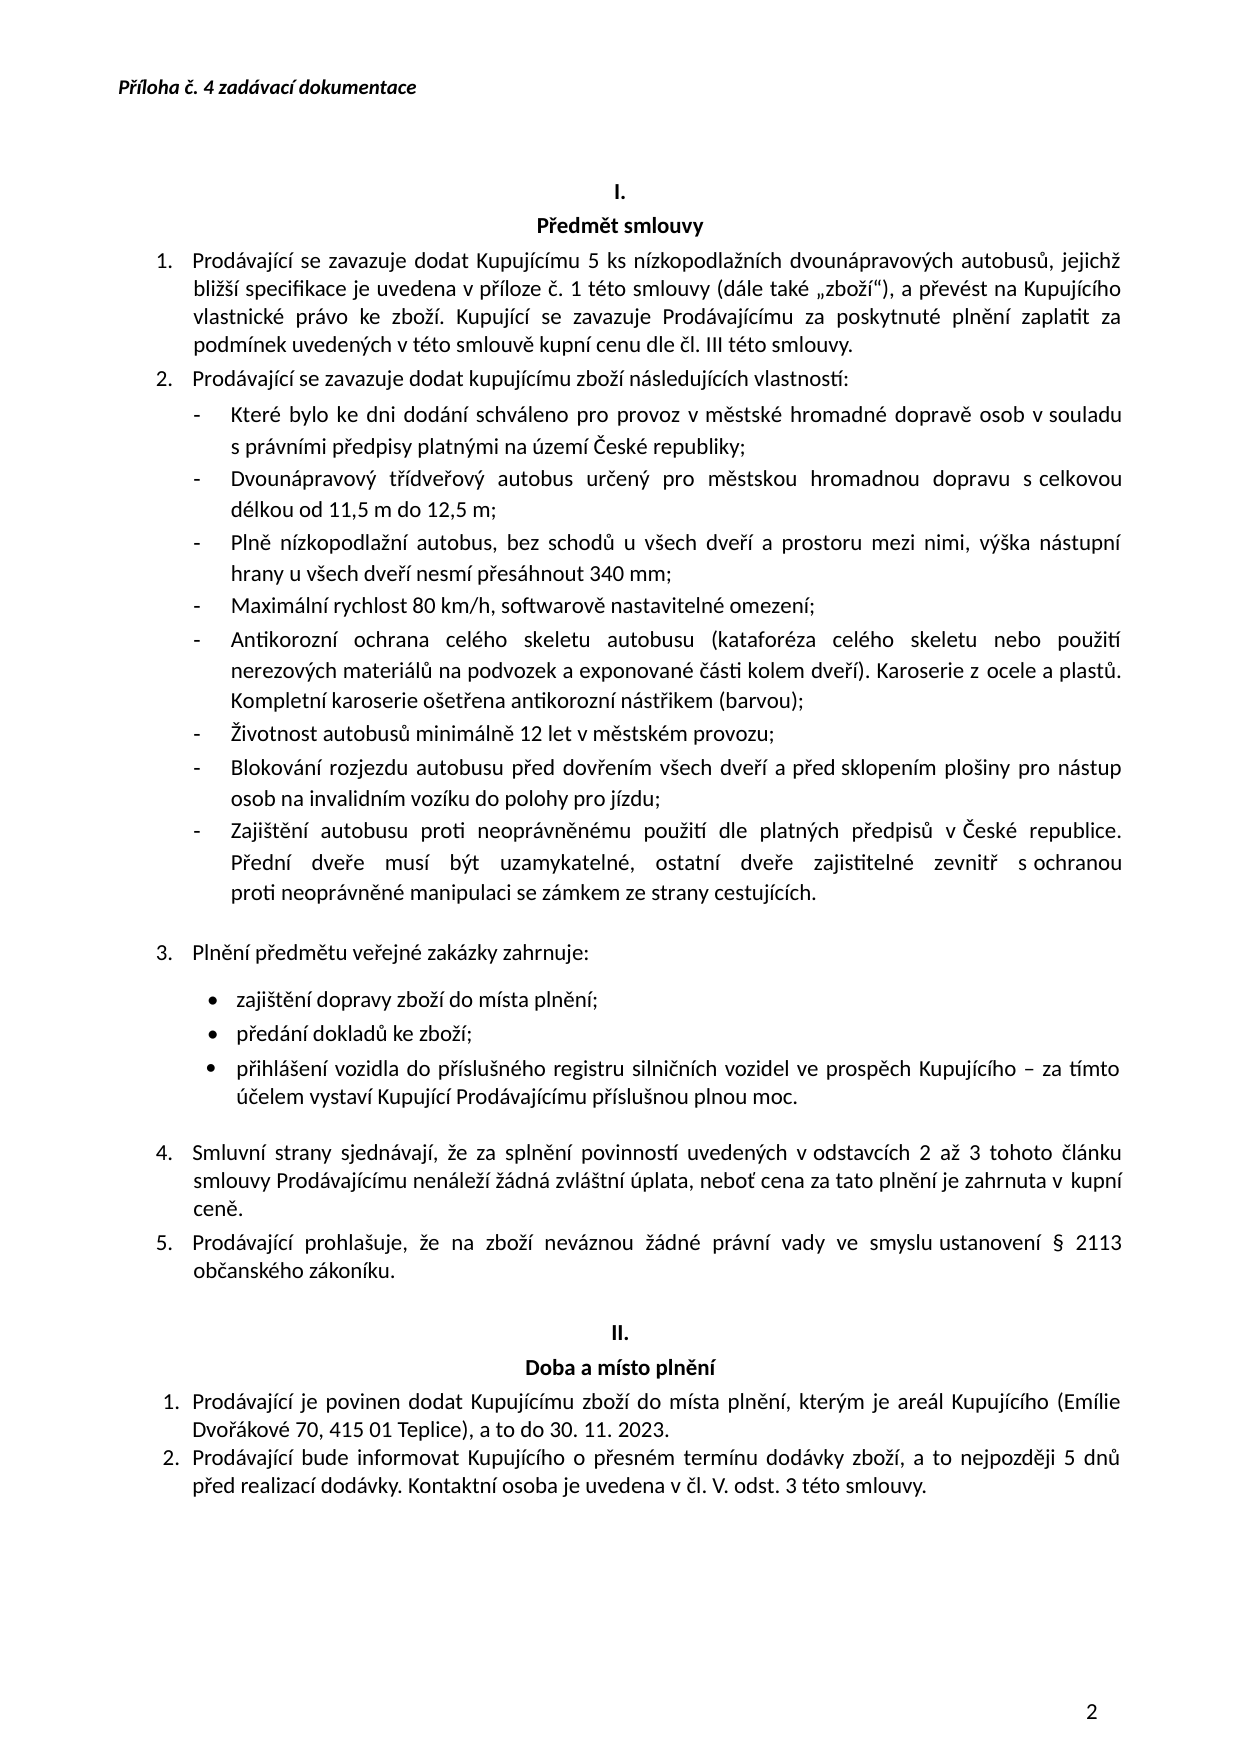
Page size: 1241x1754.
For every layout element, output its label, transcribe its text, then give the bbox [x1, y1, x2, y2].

list Plnění předmětu veřejné zakázky zahrnuje: [156, 938, 1122, 966]
text • předání dokladů ke zboží; [207, 1019, 1122, 1047]
list Blokování rozjezdu autobusu před dovřením všech dveří a před sklopením plošiny pro nástup osob na invalidním vozíku do polohy pro jízdu; [193, 751, 1122, 812]
list Smluvní strany sjednávají, že za splnění povinností uvedených v odstavcích 2 až 3 tohoto článku smlouvy Prodávajícímu nenáleží žádná zvláštní úplata, neboť cena za tato plnění je zahrnuta v kupní ceně. [156, 1138, 1122, 1222]
list Dvounápravový třídveřový autobus určený pro městskou hromadnou dopravu s celkovou délkou od 11,5 m do 12,5 m; [193, 462, 1122, 523]
list Prodávající bude informovat Kupujícího o přesném termínu dodávky zboží, a to nejpozději 5 dnů před realizací dodávky. Kontaktní osoba je uvedena v čl. V. odst. 3 této smlouvy. [162, 1443, 1122, 1499]
text I. [118, 177, 1122, 205]
list Plně nízkopodlažní autobus, bez schodů u všech dveří a prostoru mezi nimi, výška nástupní hrany u všech dveří nesmí přesáhnout 340 mm; [193, 526, 1122, 587]
list Prodávající se zavazuje dodat Kupujícímu 5 ks nízkopodlažních dvounápravových autobusů, jejichž bližší specifikace je uvedena v příloze č. 1 této smlouvy (dále také „zboží“), a převést na Kupujícího vlastnické právo ke zboží. Kupující se zavazuje Prodávajícímu za poskytnuté plnění zaplatit za podmínek uvedených v této smlouvě kupní cenu dle čl. III této smlouvy. [156, 246, 1122, 358]
text II. [118, 1318, 1122, 1346]
text Doba a místo plnění [118, 1353, 1122, 1381]
list Které bylo ke dni dodání schváleno pro provoz v městské hromadné dopravě osob v souladu s právními předpisy platnými na území České republiky; [193, 398, 1122, 460]
text • zajištění dopravy zboží do místa plnění; [118, 985, 1122, 1013]
text Předmět smlouvy [118, 211, 1122, 239]
list Antikorozní ochrana celého skeletu autobusu (kataforéza celého skeletu nebo použití nerezových materiálů na podvozek a exponované části kolem dveří). Karoserie z ocele a plastů. Kompletní karoserie ošetřena antikorozní nástřikem (barvou); [193, 623, 1122, 715]
list Prodávající je povinen dodat Kupujícímu zboží do místa plnění, kterým je areál Kupujícího (Emílie Dvořákové 70, 415 01 Teplice), a to do 30. 11. 2023. [162, 1387, 1122, 1443]
list Zajištění autobusu proti neoprávněnému použití dle platných předpisů v České republice. Přední dveře musí být uzamykatelné, ostatní dveře zajistitelné zevnitř s ochranou proti neoprávněné manipulaci se zámkem ze strany cestujících. [193, 814, 1122, 906]
list Prodávající se zavazuje dodat kupujícímu zboží následujících vlastností: [156, 364, 1122, 392]
list Prodávající prohlašuje, že na zboží neváznou žádné právní vady ve smyslu ustanovení § 2113 občanského zákoníku. [156, 1228, 1122, 1284]
list Životnost autobusů minimálně 12 let v městském provozu; [193, 717, 1122, 748]
list Maximální rychlost 80 km/h, softwarově nastavitelné omezení; [193, 589, 1122, 621]
list přihlášení vozidla do příslušného registru silničních vozidel ve prospěch Kupujícího – za tímto účelem vystaví Kupující Prodávajícímu příslušnou plnou moc. [207, 1054, 1122, 1110]
